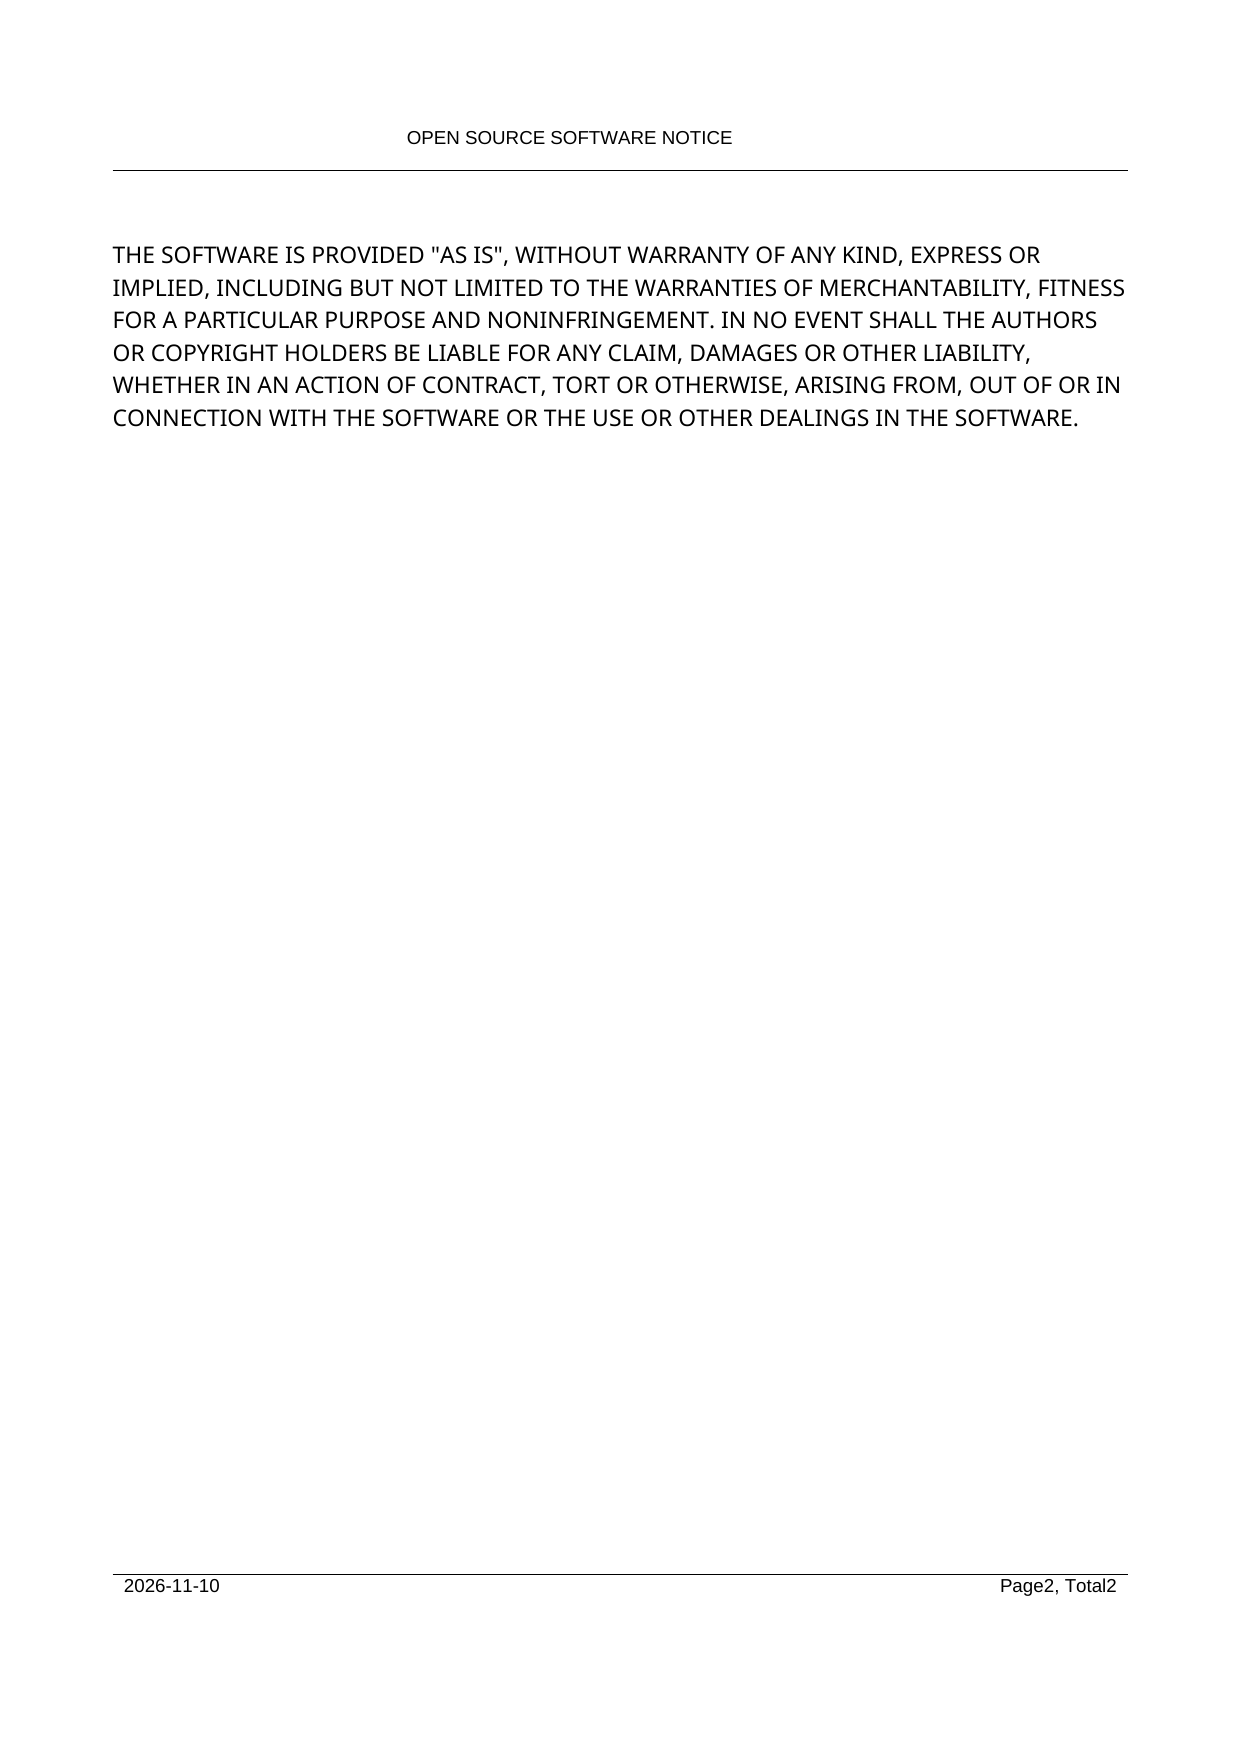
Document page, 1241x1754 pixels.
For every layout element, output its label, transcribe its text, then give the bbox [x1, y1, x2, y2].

text THE SOFTWARE IS PROVIDED "AS IS", WITHOUT WARRANTY OF ANY KIND, EXPRESS OR IMPLIED, INCLUDING BUT NOT LIMITED TO THE WARRANTIES OF MERCHANTABILITY, FITNESS FOR A PARTICULAR PURPOSE AND NONINFRINGEMENT. IN NO EVENT SHALL THE AUTHORS OR COPYRIGHT HOLDERS BE LIABLE FOR ANY CLAIM, DAMAGES OR OTHER LIABILITY, WHETHER IN AN ACTION OF CONTRACT, TORT OR OTHERWISE, ARISING FROM, OUT OF OR IN CONNECTION WITH THE SOFTWARE OR THE USE OR OTHER DEALINGS IN THE SOFTWARE. [112, 239, 1128, 434]
